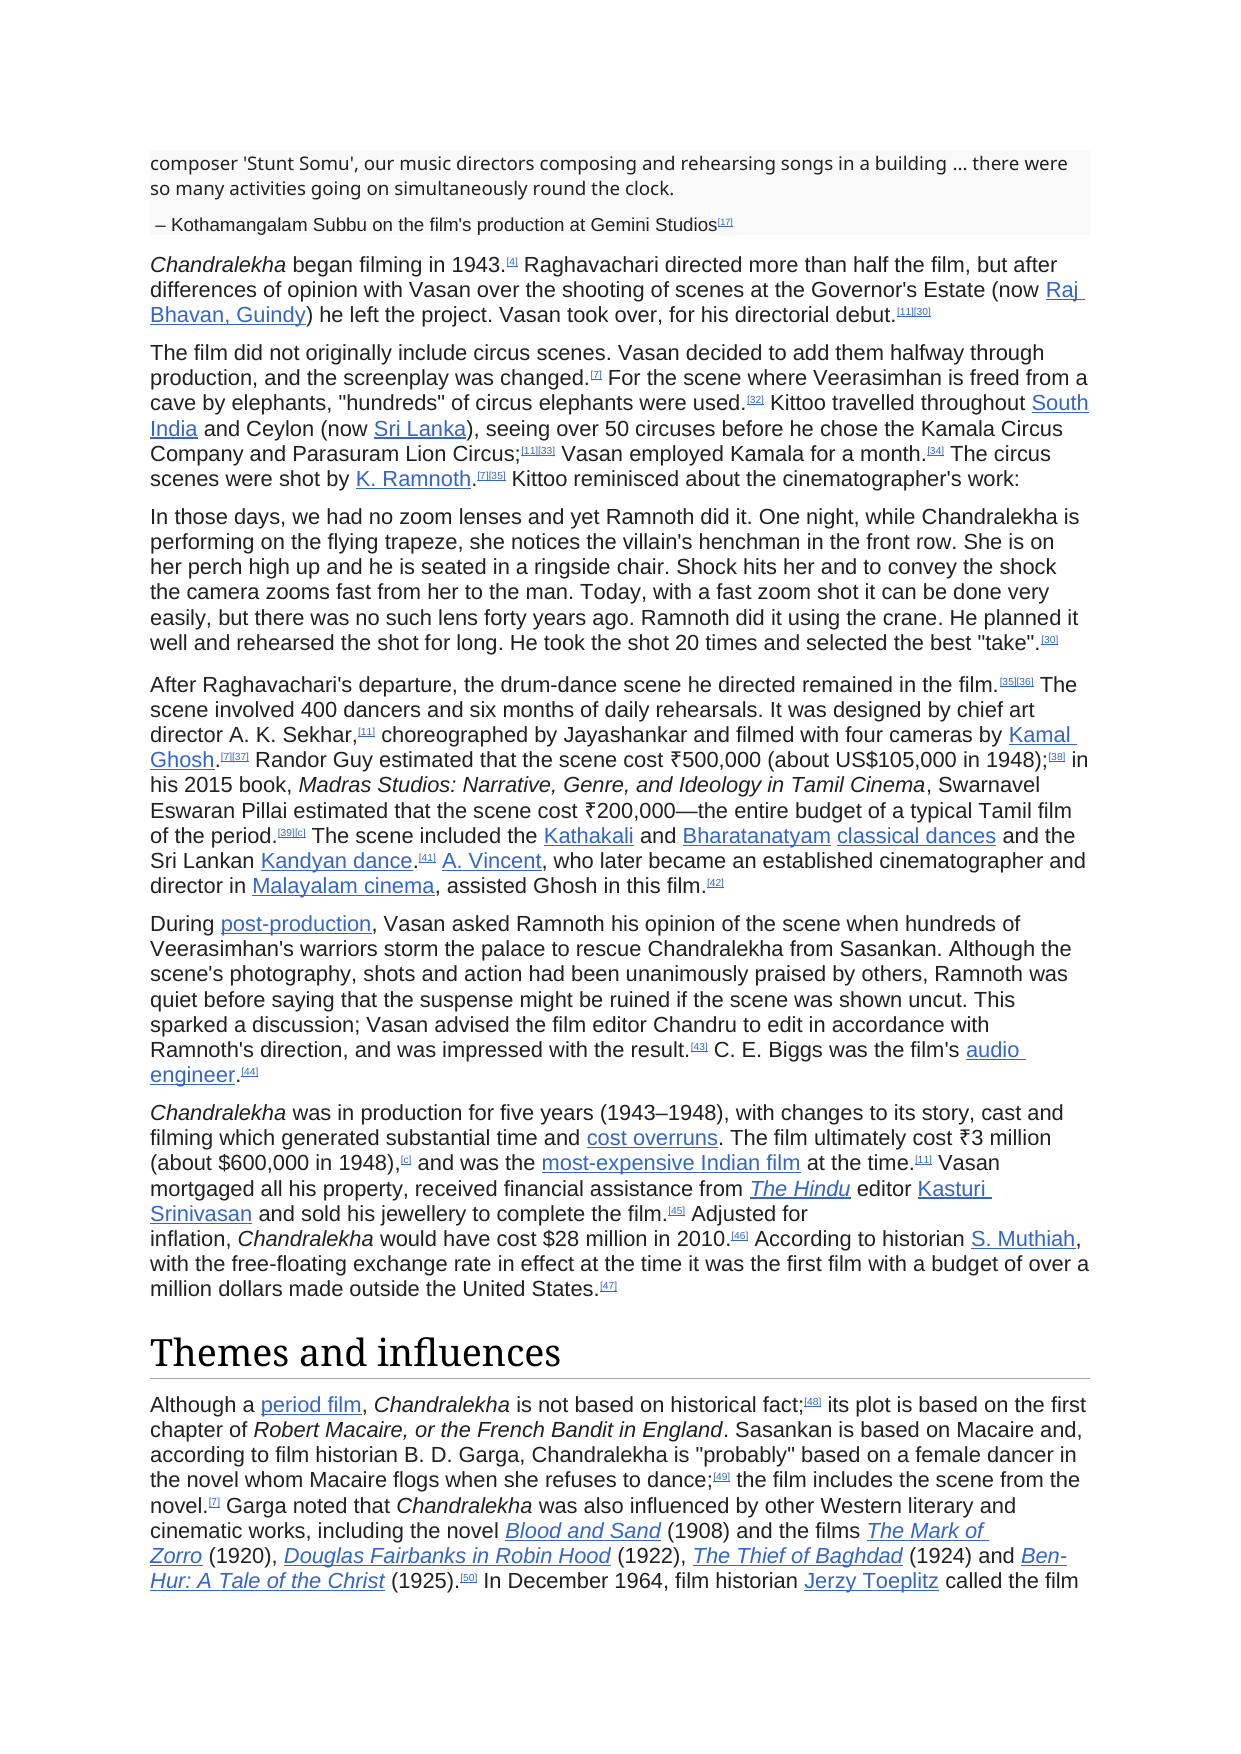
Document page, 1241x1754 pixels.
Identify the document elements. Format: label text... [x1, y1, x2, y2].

text During post-production, Vasan asked Ramnoth his opinion of the scene when hundreds of Veerasimhan's warriors storm the palace to rescue Chandralekha from Sasankan. Although the scene's photography, shots and action had been unanimously praised by others, Ramnoth was quiet before saying that the suspense might be ruined if the scene was shown uncut. This sparked a discussion; Vasan advised the film editor Chandru to edit in accordance with Ramnoth's direction, and was impressed with the result.[43] C. E. Biggs was the film's audio engineer.[44] [150, 911, 1090, 1087]
text Themes and influences [150, 1327, 1090, 1378]
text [150, 1392, 1090, 1593]
text In those days, we had no zoom lenses and yet Ramnoth did it. One night, while Chandralekha is performing on the flying trapeze, she notices the villain's henchman in the front row. She is on her perch high up and he is seated in a ringside chair. Shock hits her and to convey the shock the camera zooms fast from her to the man. Today, with a fast zoom shot it can be done very easily, but there was no such lens forty years ago. Ramnoth did it using the crane. He planned it well and rehearsed the shot for long. He took the shot 20 times and selected the best "take".[30] [150, 504, 1090, 655]
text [150, 150, 1090, 201]
text – Kothamangalam Subbu on the film's production at Gemini Studios[17] [150, 213, 1090, 235]
text Chandralekha began filming in 1943.[4] Raghavachari directed more than half the film, but after differences of opinion with Vasan over the shooting of scenes at the Governor's Estate (now Raj Bhavan, Guindy) he left the project. Vasan took over, for his directorial debut.[11][30] [150, 252, 1090, 327]
text The film did not originally include circus scenes. Vasan decided to add them halfway through production, and the screenplay was changed.[7] For the scene where Veerasimhan is freed from a cave by elephants, "hundreds" of circus elephants were used.[32] Kittoo travelled throughout South India and Ceylon (now Sri Lanka), seeing over 50 circuses before he chose the Kamala Circus Company and Parasuram Lion Circus;[11][33] Vasan employed Kamala for a month.[34] The circus scenes were shot by K. Ramnoth.[7][35] Kittoo reminisced about the cinematographer's work: [150, 340, 1090, 491]
text After Raghavachari's departure, the drum-dance scene he directed remained in the film.[35][36] The scene involved 400 dancers and six months of daily rehearsals. It was designed by chief art director A. K. Sekhar,[11] choreographed by Jayashankar and filmed with four cameras by Kamal Ghosh.[7][37] Randor Guy estimated that the scene cost ₹500,000 (about US$105,000 in 1948);[38] in his 2015 book, Madras Studios: Narrative, Genre, and Ideology in Tamil Cinema, Swarnavel Eswaran Pillai estimated that the scene cost ₹200,000—the entire budget of a typical Tamil film of the period.[39][c] The scene included the Kathakali and Bharatanatyam classical dances and the Sri Lankan Kandyan dance.[41] A. Vincent, who later became an established cinematographer and director in Malayalam cinema, assisted Ghosh in this film.[42] [150, 672, 1090, 898]
text Chandralekha was in production for five years (1943–1948), with changes to its story, cast and filming which generated substantial time and cost overruns. The film ultimately cost ₹3 million (about $600,000 in 1948),[c] and was the most-expensive Indian film at the time.[11] Vasan mortgaged all his property, received financial assistance from The Hindu editor Kasturi Srinivasan and sold his jewellery to complete the film.[45] Adjusted for inflation, Chandralekha would have cost $28 million in 2010.[46] According to historian S. Muthiah, with the free-floating exchange rate in effect at the time it was the first film with a budget of over a million dollars made outside the United States.[47] [150, 1100, 1090, 1302]
